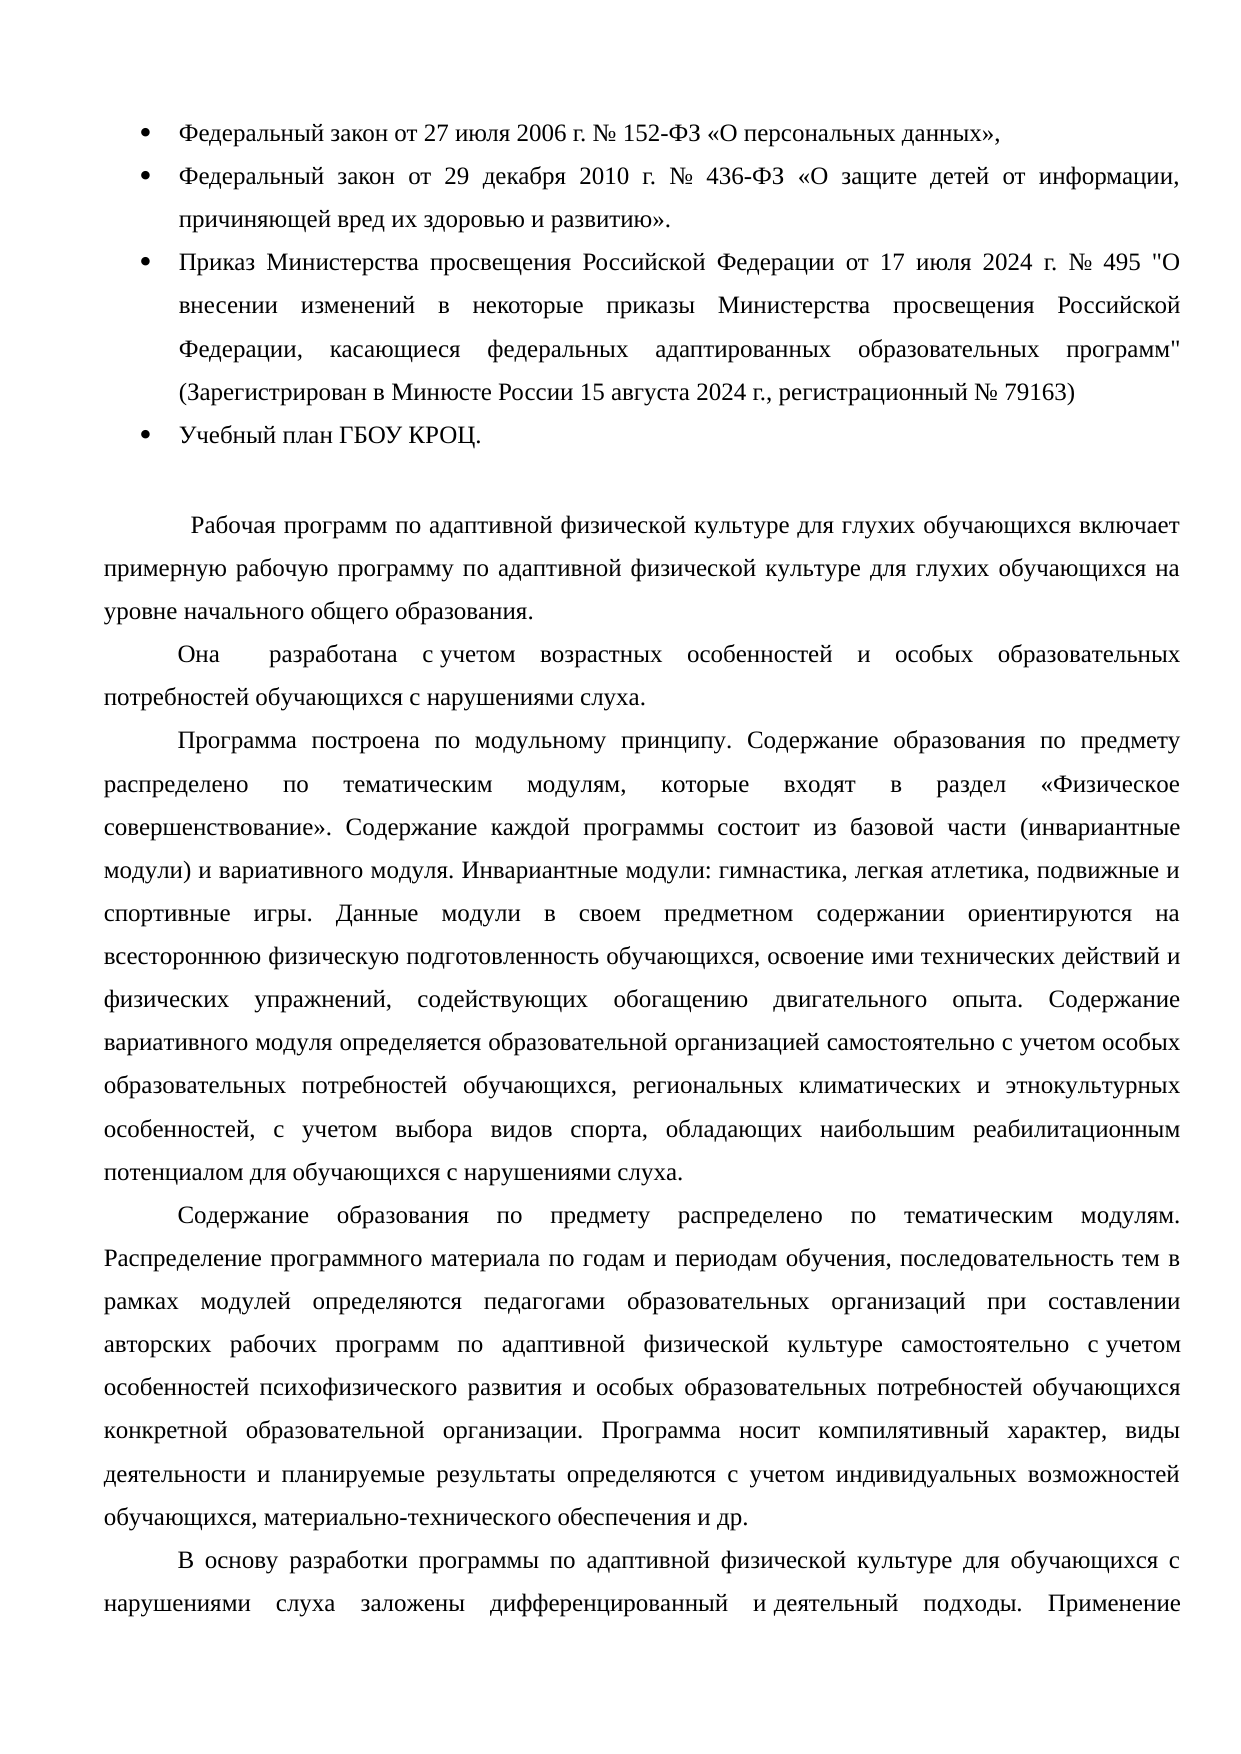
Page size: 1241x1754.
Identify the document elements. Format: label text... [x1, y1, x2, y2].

list Федеральный закон от 27 июля 2006 г. № 152-ФЗ «О персональных данных», [141, 118, 1181, 147]
list Федеральный закон от 29 декабря 2010 г. № 436-ФЗ «О защите детей от информации, причиняющей вред их здоровью и развитию». [141, 161, 1181, 233]
text Рабочая программ по адаптивной физической культуре для глухих обучающихся включает примерную рабочую программу по адаптивной физической культуре для глухих обучающихся на уровне начального общего образования. [103, 510, 1181, 625]
list Приказ Министерства просвещения Российской Федерации от 17 июля 2024 г. № 495 "О внесении изменений в некоторые приказы Министерства просвещения Российской Федерации, касающиеся федеральных адаптированных образовательных программ" (Зарегистрирован в Минюсте России 15 августа 2024 г., регистрационный № 79163) [141, 247, 1181, 406]
text Содержание образования по предмету распределено по тематическим модулям. Распределение программного материала по годам и периодам обучения, последовательность тем в рамках модулей определяются педагогами образовательных организаций при составлении авторских рабочих программ по адаптивной физической культуре самостоятельно с учетом особенностей психофизического развития и особых образовательных потребностей обучающихся конкретной образовательной организации. Программа носит компилятивный характер, виды деятельности и планируемые результаты определяются с учетом индивидуальных возможностей обучающихся, материально-технического обеспечения и др. [103, 1200, 1181, 1531]
list Учебный план ГБОУ КРОЦ. [141, 420, 1181, 449]
text Она разработана с учетом возрастных особенностей и особых образовательных потребностей обучающихся с нарушениями слуха. [103, 639, 1181, 711]
text Программа построена по модульному принципу. Содержание образования по предмету распределено по тематическим модулям, которые входят в раздел «Физическое совершенствование». Содержание каждой программы состоит из базовой части (инвариантные модули) и вариативного модуля. Инвариантные модули: гимнастика, легкая атлетика, подвижные и спортивные игры. Данные модули в своем предметном содержании ориентируются на всестороннюю физическую подготовленность обучающихся, освоение ими технических действий и физических упражнений, содействующих обогащению двигательного опыта. Содержание вариативного модуля определяется образовательной организацией самостоятельно с учетом особых образовательных потребностей обучающихся, региональных климатических и этнокультурных особенностей, с учетом выбора видов спорта, обладающих наибольшим реабилитационным потенциалом для обучающихся с нарушениями слуха. [103, 726, 1181, 1186]
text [103, 1545, 1181, 1617]
